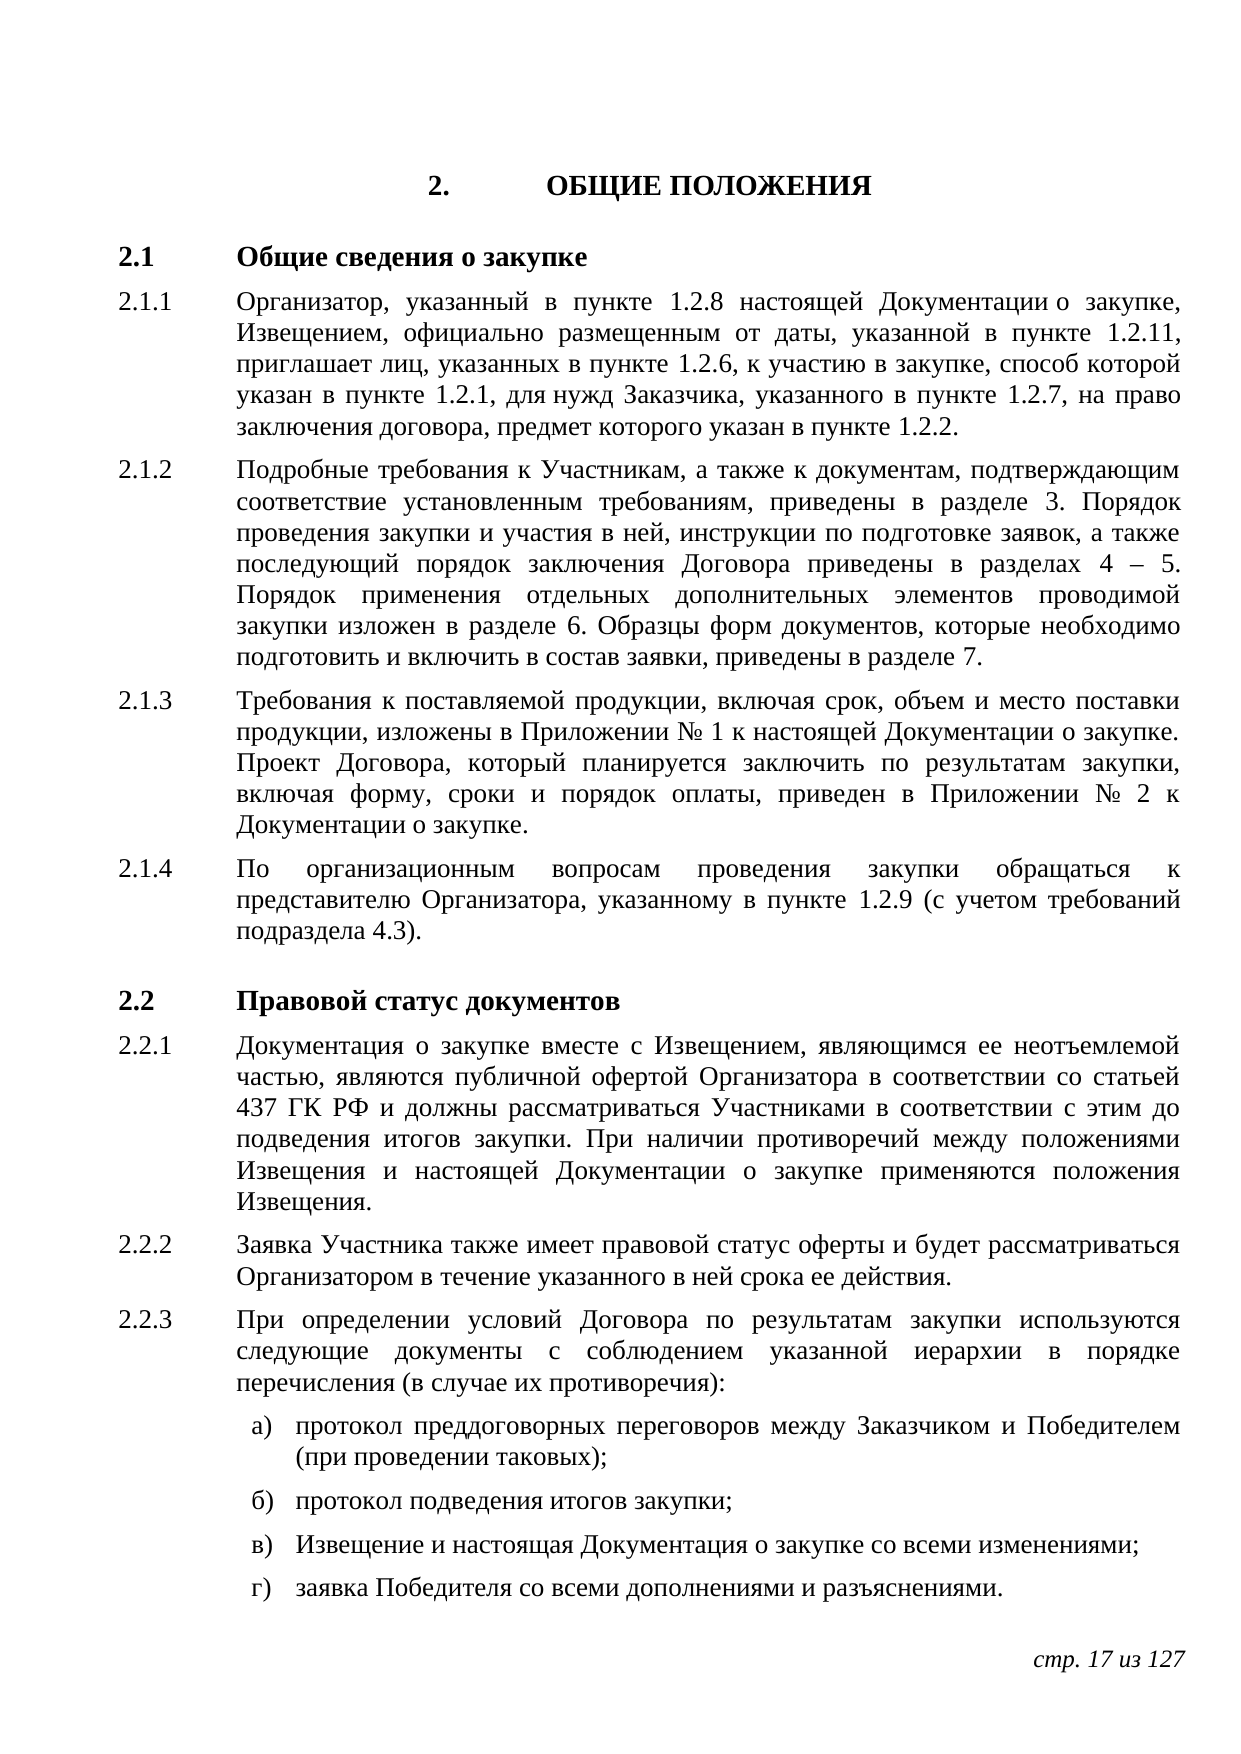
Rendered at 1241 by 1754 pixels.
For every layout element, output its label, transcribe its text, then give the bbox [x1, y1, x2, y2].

list Извещение и настоящая Документация о закупке со всеми изменениями; [251, 1528, 1181, 1559]
subtitle Общие сведения о закупке [118, 239, 1181, 273]
list Документация о закупке вместе с Извещением, являющимся ее неотъемлемой частью, являются публичной офертой Организатора в соответствии со статьей 437 ГК РФ и должны рассматриваться Участниками в соответствии с этим до подведения итогов закупки. При наличии противоречий между положениями Извещения и настоящей Документации о закупке применяются положения Извещения. [118, 1029, 1181, 1216]
list протокол преддоговорных переговоров между Заказчиком и Победителем (при проведении таковых); [251, 1409, 1181, 1472]
subtitle Правовой статус документов [118, 983, 1181, 1017]
text По организационным вопросам проведения закупки обращаться к представителю Организатора, указанному в пункте 1.2.9 (с учетом требований подраздела 4.3). [118, 852, 1181, 946]
list Заявка Участника также имеет правовой статус оферты и будет рассматриваться Организатором в течение указанного в ней срока ее действия. [118, 1228, 1181, 1291]
text При определении условий Договора по результатам закупки используются следующие документы с соблюдением указанной иерархии в порядке перечисления (в случае их противоречия): [118, 1303, 1181, 1397]
list протокол подведения итогов закупки; [251, 1484, 1181, 1515]
text Подробные требования к Участникам, а также к документам, подтверждающим соответствие установленным требованиям, приведены в разделе 3. Порядок проведения закупки и участия в ней, инструкции по подготовке заявок, а также последующий порядок заключения Договора приведены в разделах 4 – 5. Порядок применения отдельных дополнительных элементов проводимой закупки изложен в разделе 6. Образцы форм документов, которые необходимо подготовить и включить в состав заявки, приведены в разделе 7. [118, 453, 1181, 671]
subtitle ОБЩИЕ ПОЛОЖЕНИЯ [118, 168, 1181, 202]
text Требования к поставляемой продукции, включая срок, объем и место поставки продукции, изложены в Приложении № 1 к настоящей Документации о закупке. Проект Договора, который планируется заключить по результатам закупки, включая форму, сроки и порядок оплаты, приведен в Приложении № 2 к Документации о закупке. [118, 684, 1181, 840]
list заявка Победителя со всеми дополнениями и разъяснениями. [251, 1571, 1181, 1602]
text Организатор, указанный в пункте 1.2.8 настоящей Документации о закупке, Извещением, официально размещенным от даты, указанной в пункте 1.2.11, приглашает лиц, указанных в пункте 1.2.6, к участию в закупке, способ которой указан в пункте 1.2.1, для нужд Заказчика, указанного в пункте 1.2.7, на право заключения договора, предмет которого указан в пункте 1.2.2. [118, 285, 1181, 441]
